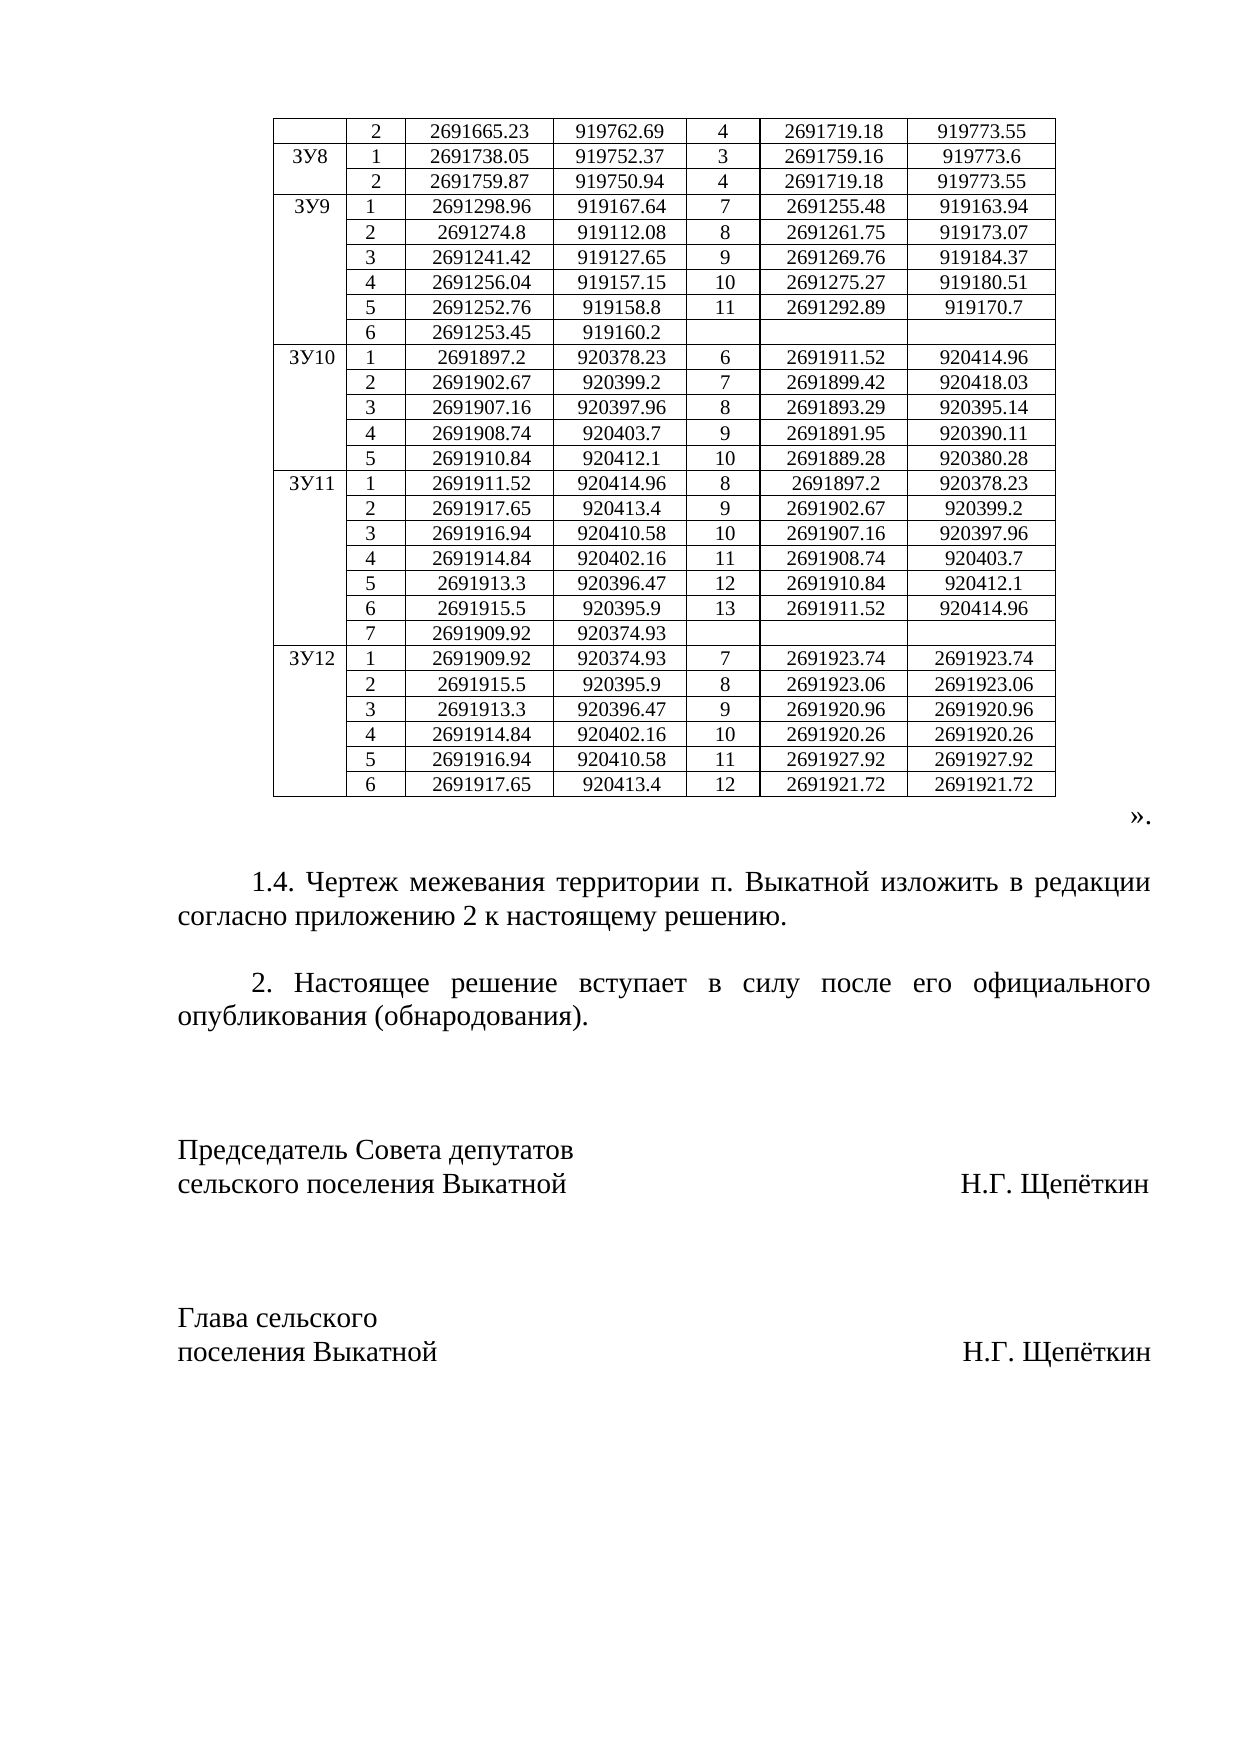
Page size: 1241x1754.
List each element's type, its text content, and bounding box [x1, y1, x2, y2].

table_cell 9 [687, 420, 759, 444]
table_cell 2691719.18 [761, 119, 907, 143]
table_cell 2691923.74 [908, 646, 1055, 670]
table_cell 2691921.72 [908, 772, 1055, 796]
table_cell 2691911.52 [406, 471, 553, 495]
table_cell 2691921.72 [761, 772, 907, 796]
text 1.4. Чертеж межевания территории п. Выкатной изложить в редакции согласно приложению 2 к настоящему решению. [177, 864, 1152, 931]
table_cell 4 [687, 169, 759, 193]
table_cell 11 [687, 546, 759, 570]
table_cell 5 [347, 747, 405, 771]
table_cell 2691759.16 [761, 144, 907, 168]
table_cell 3 [687, 144, 759, 168]
table_cell 1 [347, 471, 405, 495]
table_cell 2691241.42 [406, 245, 553, 269]
table_cell 2691911.52 [761, 596, 907, 620]
table_cell 2691916.94 [406, 521, 553, 545]
table_cell 2691917.65 [406, 496, 553, 520]
table_cell 2691923.74 [761, 646, 907, 670]
table_cell 2691907.16 [406, 395, 553, 419]
table_cell 1 [347, 646, 405, 670]
table_cell 2691252.76 [406, 295, 553, 319]
table_cell 920418.03 [908, 370, 1055, 394]
table_cell 920412.1 [908, 571, 1055, 595]
table_cell 7 [687, 195, 759, 218]
table_cell 2691256.04 [406, 270, 553, 294]
text Председатель Совета депутатов [177, 1132, 1152, 1166]
table_cell 2691913.3 [406, 697, 553, 721]
table_cell 919163.94 [908, 195, 1055, 218]
table_cell [908, 320, 1055, 344]
table_cell 3 [347, 521, 405, 545]
table_cell 920378.23 [908, 471, 1055, 495]
table_cell 2691914.84 [406, 722, 553, 746]
table_cell 8 [687, 220, 759, 244]
table_cell 2691917.65 [406, 772, 553, 796]
text Глава сельского [177, 1300, 1152, 1334]
table_cell ЗУ9 [274, 195, 346, 344]
table_cell 920396.47 [554, 571, 686, 595]
table_cell 2691908.74 [406, 420, 553, 444]
table_cell [687, 320, 759, 344]
table_cell 920399.2 [908, 496, 1055, 520]
table_cell 2691920.96 [761, 697, 907, 721]
table_cell 10 [687, 521, 759, 545]
table_cell 6 [347, 320, 405, 344]
table_cell 920412.1 [554, 446, 686, 469]
table_cell 11 [687, 747, 759, 771]
table_cell 5 [347, 295, 405, 319]
table_cell 8 [687, 395, 759, 419]
table_cell 2 [347, 119, 405, 143]
table_cell [761, 320, 907, 344]
table_cell 7 [347, 621, 405, 645]
table_cell 11 [687, 295, 759, 319]
table_cell 2691292.89 [761, 295, 907, 319]
table_cell ЗУ7 [274, 119, 346, 143]
table_cell 2691911.52 [761, 345, 907, 369]
table_cell 1 [347, 144, 405, 168]
table_cell 2691759.87 [406, 169, 553, 193]
table_cell 1 [347, 345, 405, 369]
table_cell 4 [347, 420, 405, 444]
table_cell 10 [687, 722, 759, 746]
table_cell 2 [347, 220, 405, 244]
table_cell 9 [687, 697, 759, 721]
table_cell 8 [687, 471, 759, 495]
table_cell 919752.37 [554, 144, 686, 168]
table_cell 2691665.23 [406, 119, 553, 143]
table_cell 919773.55 [908, 119, 1055, 143]
table_cell 920410.58 [554, 521, 686, 545]
table_cell 2 [347, 169, 405, 193]
text сельского поселения Выкатной Н.Г. Щепёткин [177, 1166, 1152, 1199]
text 2. Настоящее решение вступает в силу после его официального опубликования (обнародования). [177, 965, 1152, 1032]
table_cell 9 [687, 496, 759, 520]
table_cell 2691910.84 [761, 571, 907, 595]
table_cell 2691269.76 [761, 245, 907, 269]
table_cell 919157.15 [554, 270, 686, 294]
table_cell 2691915.5 [406, 596, 553, 620]
table_cell 919750.94 [554, 169, 686, 193]
table_cell 920397.96 [554, 395, 686, 419]
table_cell 920413.4 [554, 496, 686, 520]
table_cell 919160.2 [554, 320, 686, 344]
table_cell 2691253.45 [406, 320, 553, 344]
table_cell 2691909.92 [406, 621, 553, 645]
text ». [177, 797, 1152, 831]
table_cell 919127.65 [554, 245, 686, 269]
table_cell ЗУ11 [274, 471, 346, 645]
table_cell 919184.37 [908, 245, 1055, 269]
table_cell 920380.28 [908, 446, 1055, 469]
table_cell [908, 621, 1055, 645]
table_cell 920397.96 [908, 521, 1055, 545]
table_cell 2691920.26 [761, 722, 907, 746]
table_cell 2691889.28 [761, 446, 907, 469]
table_cell 920410.58 [554, 747, 686, 771]
table_cell ЗУ12 [274, 646, 346, 796]
table_cell 2691923.06 [761, 671, 907, 696]
table_cell 2691914.84 [406, 546, 553, 570]
table_cell 920414.96 [908, 345, 1055, 369]
table_cell 919170.7 [908, 295, 1055, 319]
table_cell 919158.8 [554, 295, 686, 319]
table_cell 2 [347, 370, 405, 394]
table_cell 2691908.74 [761, 546, 907, 570]
table_cell 2691891.95 [761, 420, 907, 444]
table_cell 2691916.94 [406, 747, 553, 771]
table_cell 2691923.06 [908, 671, 1055, 696]
table_cell 4 [347, 546, 405, 570]
table_cell 4 [687, 119, 759, 143]
table_cell 4 [347, 722, 405, 746]
table_cell 7 [687, 646, 759, 670]
table_cell 2691255.48 [761, 195, 907, 218]
table_cell 2691261.75 [761, 220, 907, 244]
table_cell 3 [347, 395, 405, 419]
table_cell 2691738.05 [406, 144, 553, 168]
text поселения Выкатной Н.Г. Щепёткин [177, 1334, 1152, 1367]
table_cell 7 [687, 370, 759, 394]
table_cell ЗУ8 [274, 144, 346, 193]
table_cell 2691913.3 [406, 571, 553, 595]
table_cell 2691893.29 [761, 395, 907, 419]
table_cell [687, 621, 759, 645]
table_cell 2691274.8 [406, 220, 553, 244]
table_cell 920399.2 [554, 370, 686, 394]
table_cell 2691920.26 [908, 722, 1055, 746]
table_cell 9 [687, 245, 759, 269]
table_cell 2691902.67 [406, 370, 553, 394]
table_cell 2691719.18 [761, 169, 907, 193]
table_cell 2691275.27 [761, 270, 907, 294]
table_cell 13 [687, 596, 759, 620]
table_cell 2691897.2 [761, 471, 907, 495]
table_cell 919762.69 [554, 119, 686, 143]
table_cell 920374.93 [554, 646, 686, 670]
table_cell 6 [347, 772, 405, 796]
table_cell 2691920.96 [908, 697, 1055, 721]
table_cell ЗУ10 [274, 345, 346, 469]
table_cell 10 [687, 446, 759, 469]
table_cell 919773.55 [908, 169, 1055, 193]
table_cell 920390.11 [908, 420, 1055, 444]
table_cell 3 [347, 697, 405, 721]
table_cell 920374.93 [554, 621, 686, 645]
table_cell 2691910.84 [406, 446, 553, 469]
table_cell 1 [347, 195, 405, 218]
table_cell 5 [347, 446, 405, 469]
table_cell 2 [347, 671, 405, 696]
table_cell [761, 621, 907, 645]
table_cell 920414.96 [908, 596, 1055, 620]
table_cell 2 [347, 496, 405, 520]
table_cell 920402.16 [554, 546, 686, 570]
table_cell 2691899.42 [761, 370, 907, 394]
table_cell 10 [687, 270, 759, 294]
table_cell 919167.64 [554, 195, 686, 218]
table_cell 920378.23 [554, 345, 686, 369]
table_cell 2691909.92 [406, 646, 553, 670]
table_cell 6 [687, 345, 759, 369]
table_cell 12 [687, 772, 759, 796]
table_cell 919180.51 [908, 270, 1055, 294]
table_cell 920396.47 [554, 697, 686, 721]
table_cell 920414.96 [554, 471, 686, 495]
table_cell 2691907.16 [761, 521, 907, 545]
table_cell 920395.9 [554, 671, 686, 696]
table_cell 920395.14 [908, 395, 1055, 419]
table_cell 12 [687, 571, 759, 595]
table_cell 920402.16 [554, 722, 686, 746]
table_cell 920395.9 [554, 596, 686, 620]
table_cell 919773.6 [908, 144, 1055, 168]
table_cell 2691915.5 [406, 671, 553, 696]
table_cell 2691902.67 [761, 496, 907, 520]
table_cell 5 [347, 571, 405, 595]
table_cell 919173.07 [908, 220, 1055, 244]
table_cell 2691927.92 [908, 747, 1055, 771]
table_cell 919112.08 [554, 220, 686, 244]
table_cell 2691927.92 [761, 747, 907, 771]
table_cell 2691298.96 [406, 195, 553, 218]
table_cell 920403.7 [908, 546, 1055, 570]
table_cell 4 [347, 270, 405, 294]
table_cell 8 [687, 671, 759, 696]
table_cell 2691897.2 [406, 345, 553, 369]
table_cell 920413.4 [554, 772, 686, 796]
table_cell 3 [347, 245, 405, 269]
table_cell 920403.7 [554, 420, 686, 444]
table_cell 6 [347, 596, 405, 620]
